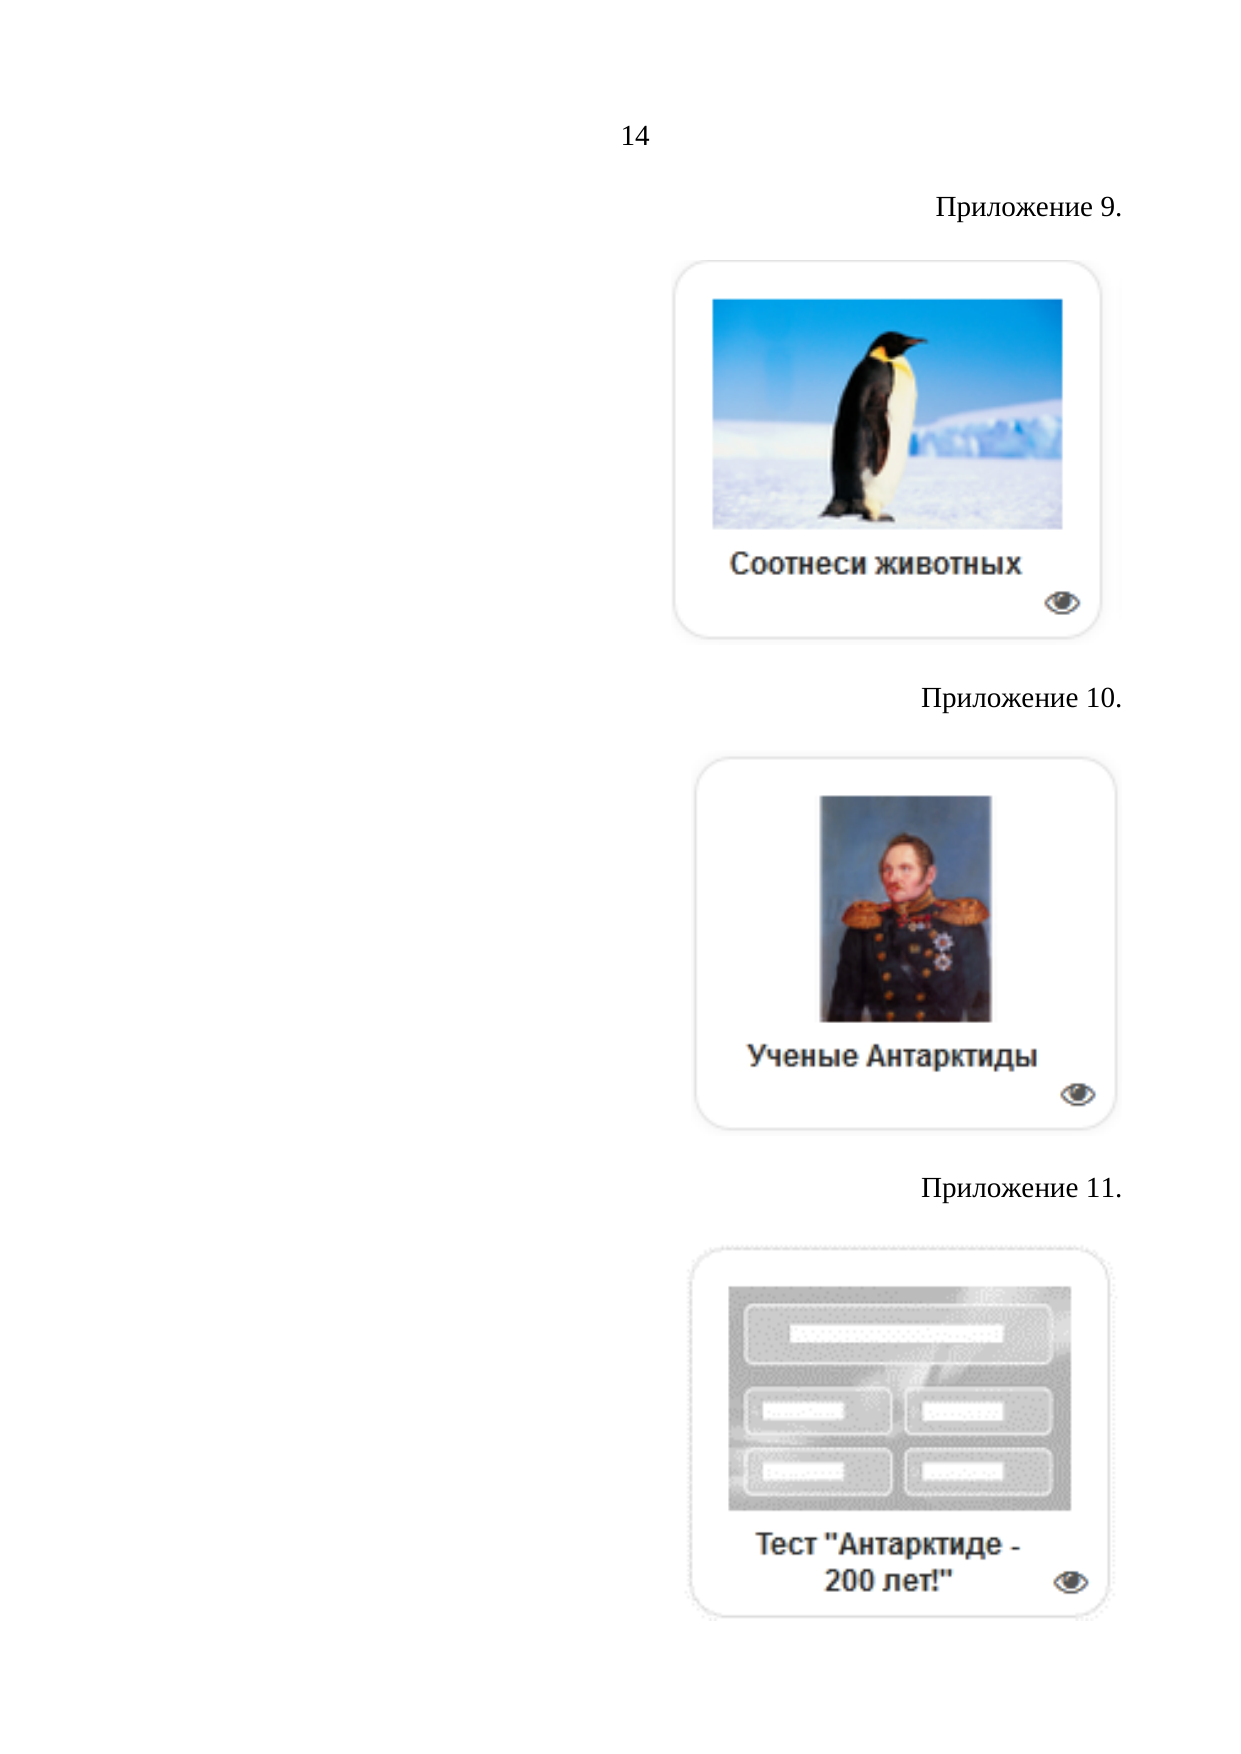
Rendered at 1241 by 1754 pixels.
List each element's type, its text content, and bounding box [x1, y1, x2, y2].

picture [691, 750, 1123, 1136]
picture [683, 1241, 1123, 1621]
text 14 [148, 118, 1122, 152]
text Приложение 10. [148, 680, 1122, 713]
text Приложение 11. [148, 1170, 1122, 1204]
picture [671, 260, 1123, 645]
text Приложение 9. [148, 189, 1122, 223]
